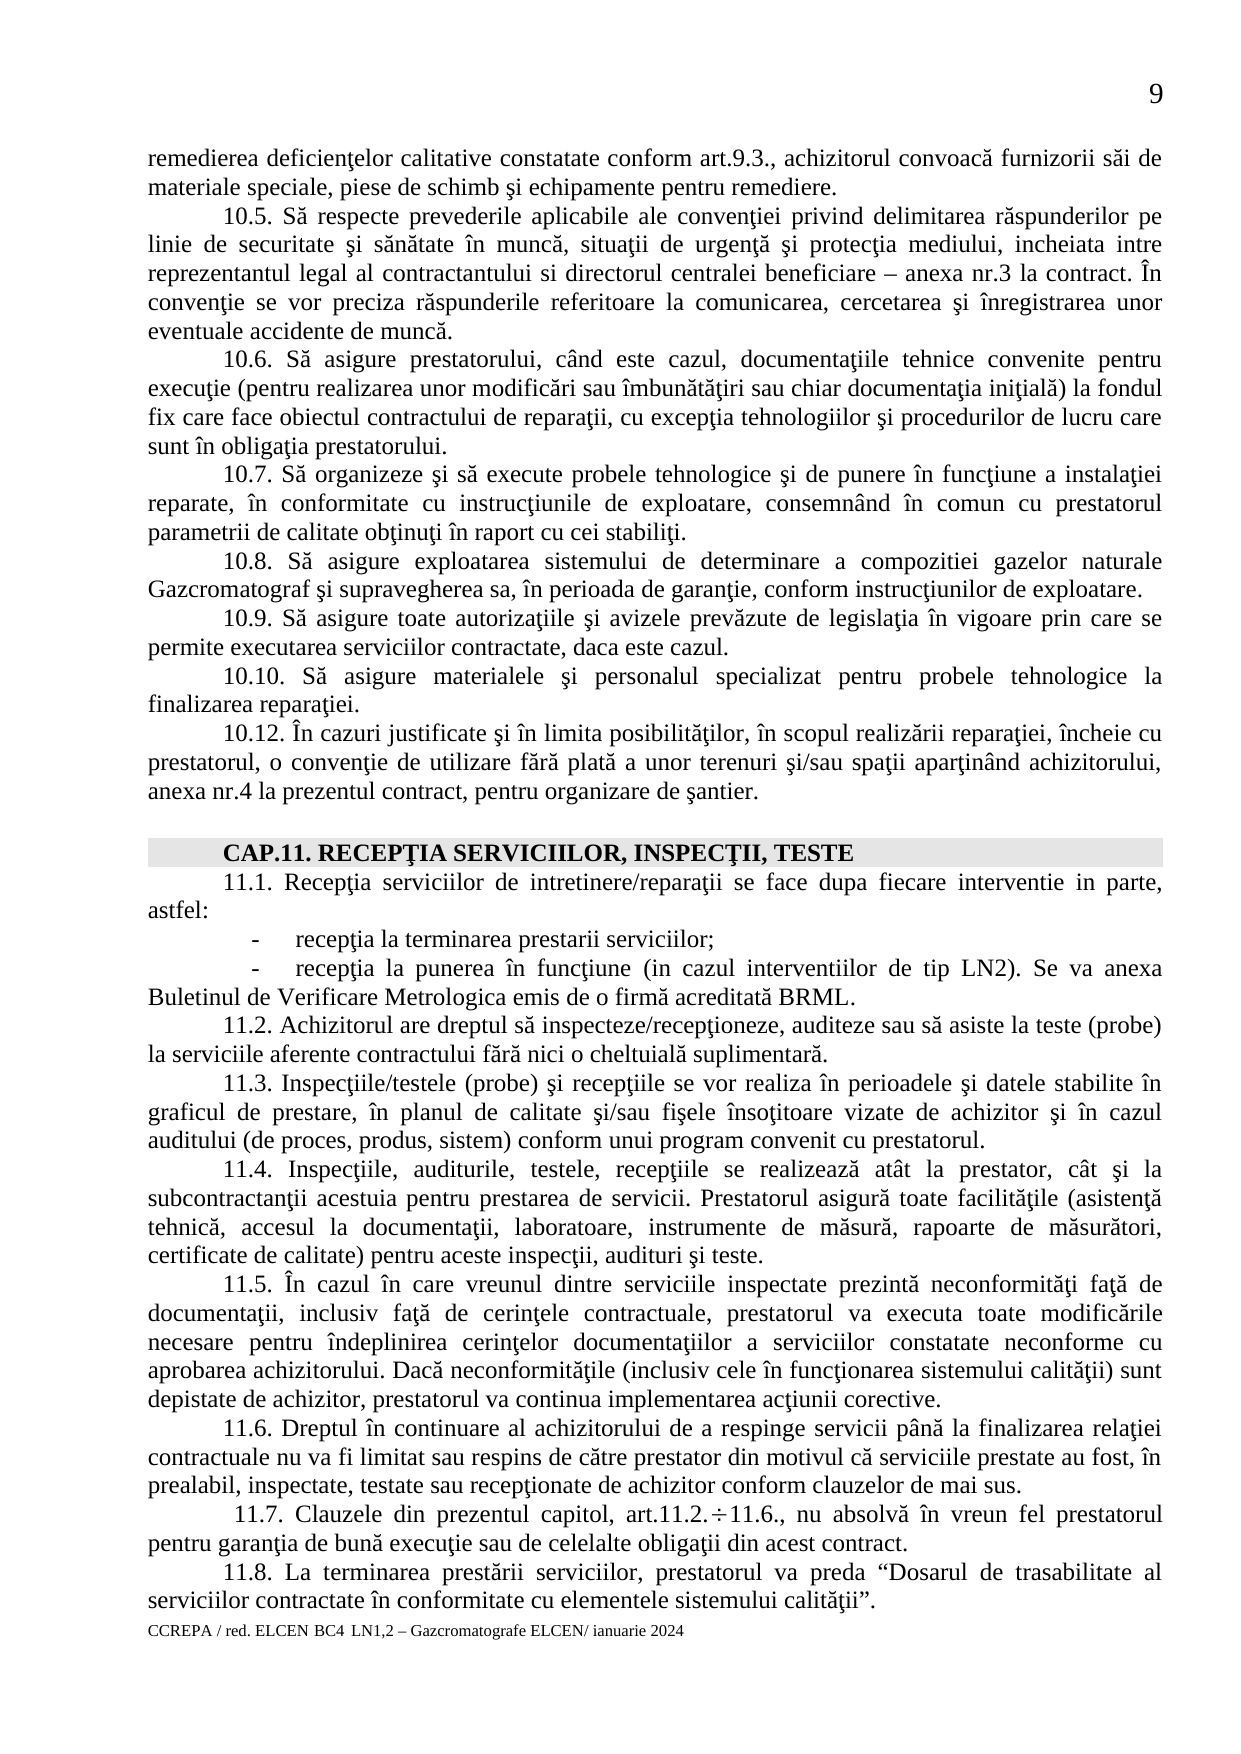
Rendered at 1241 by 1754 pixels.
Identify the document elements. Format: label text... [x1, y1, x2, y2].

text 10.12. În cazuri justificate şi în limita posibilităţilor, în scopul realizării reparaţiei, încheie cu prestatorul, o convenţie de utilizare fără plată a unor terenuri şi/sau spaţii aparţinând achizitorului, anexa nr.4 la prezentul contract, pentru organizare de şantier. [148, 718, 1163, 804]
text 11.7. Clauzele din prezentul capitol, art.11.2.11.6., nu absolvă în vreun fel prestatorul pentru garanţia de bună execuţie sau de celelalte obligaţii din acest contract. [148, 1499, 1163, 1557]
subtitle CAP.11. RECEPŢIA SERVICIILOR, INSPECŢII, TESTE [148, 838, 1163, 867]
list recepţia la punerea în funcţiune (in cazul interventiilor de tip LN2). Se va anexa Buletinul de Verificare Metrologica emis de o firmă acreditată BRML. [148, 953, 1163, 1011]
text 10.8. Să asigure exploatarea sistemului de determinare a compozitiei gazelor naturale Gazcromatograf şi supravegherea sa, în perioada de garanţie, conform instrucţiunilor de exploatare. [148, 546, 1163, 603]
list recepţia la terminarea prestarii serviciilor; [148, 924, 1163, 953]
text 10.6. Să asigure prestatorului, când este cazul, documentaţiile tehnice convenite pentru execuţie (pentru realizarea unor modificări sau îmbunătăţiri sau chiar documentaţia iniţială) la fondul fix care face obiectul contractului de reparaţii, cu excepţia tehnologiilor şi procedurilor de lucru care sunt în obligaţia prestatorului. [148, 344, 1163, 459]
text 10.5. Să respecte prevederile aplicabile ale convenţiei privind delimitarea răspunderilor pe linie de securitate şi sănătate în muncă, situaţii de urgenţă şi protecţia mediului, incheiata intre reprezentantul legal al contractantului si directorul centralei beneficiare – anexa nr.3 la contract. În convenţie se vor preciza răspunderile referitoare la comunicarea, cercetarea şi înregistrarea unor eventuale accidente de muncă. [148, 201, 1163, 344]
text 10.10. Să asigure materialele şi personalul specializat pentru probele tehnologice la finalizarea reparaţiei. [148, 661, 1163, 718]
text 11.2. Achizitorul are dreptul să inspecteze/recepţioneze, auditeze sau să asiste la teste (probe) la serviciile aferente contractului fără nici o cheltuială suplimentară. [148, 1011, 1163, 1068]
text 11.6. Dreptul în continuare al achizitorului de a respinge servicii până la finalizarea relaţiei contractuale nu va fi limitat sau respins de către prestator din motivul că serviciile prestate au fost, în prealabil, inspectate, testate sau recepţionate de achizitor conform clauzelor de mai sus. [148, 1413, 1163, 1499]
text 11.3. Inspecţiile/testele (probe) şi recepţiile se vor realiza în perioadele şi datele stabilite în graficul de prestare, în planul de calitate şi/sau fişele însoţitoare vizate de achizitor şi în cazul auditului (de proces, produs, sistem) conform unui program convenit cu prestatorul. [148, 1068, 1163, 1154]
text 11.5. În cazul în care vreunul dintre serviciile inspectate prezintă neconformităţi faţă de documentaţii, inclusiv faţă de cerinţele contractuale, prestatorul va executa toate modificările necesare pentru îndeplinirea cerinţelor documentaţiilor a serviciilor constatate neconforme cu aprobarea achizitorului. Dacă neconformităţile (inclusiv cele în funcţionarea sistemului calităţii) sunt depistate de achizitor, prestatorul va continua implementarea acţiunii corective. [148, 1269, 1163, 1413]
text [148, 143, 1163, 201]
text 11.4. Inspecţiile, auditurile, testele, recepţiile se realizează atât la prestator, cât şi la subcontractanţii acestuia pentru prestarea de servicii. Prestatorul asigură toate facilităţile (asistenţă tehnică, accesul la documentaţii, laboratoare, instrumente de măsură, rapoarte de măsurători, certificate de calitate) pentru aceste inspecţii, audituri şi teste. [148, 1154, 1163, 1269]
text 10.7. Să organizeze şi să execute probele tehnologice şi de punere în funcţiune a instalaţiei reparate, în conformitate cu instrucţiunile de exploatare, consemnând în comun cu prestatorul parametrii de calitate obţinuţi în raport cu cei stabiliţi. [148, 459, 1163, 546]
text 10.9. Să asigure toate autorizaţiile şi avizele prevăzute de legislaţia în vigoare prin care se permite executarea serviciilor contractate, daca este cazul. [148, 603, 1163, 661]
text 11.1. Recepţia serviciilor de intretinere/reparaţii se face dupa fiecare interventie in parte, astfel: [148, 867, 1163, 924]
text 11.8. La terminarea prestării serviciilor, prestatorul va preda “Dosarul de trasabilitate al serviciilor contractate în conformitate cu elementele sistemului calităţii”. [148, 1557, 1163, 1614]
